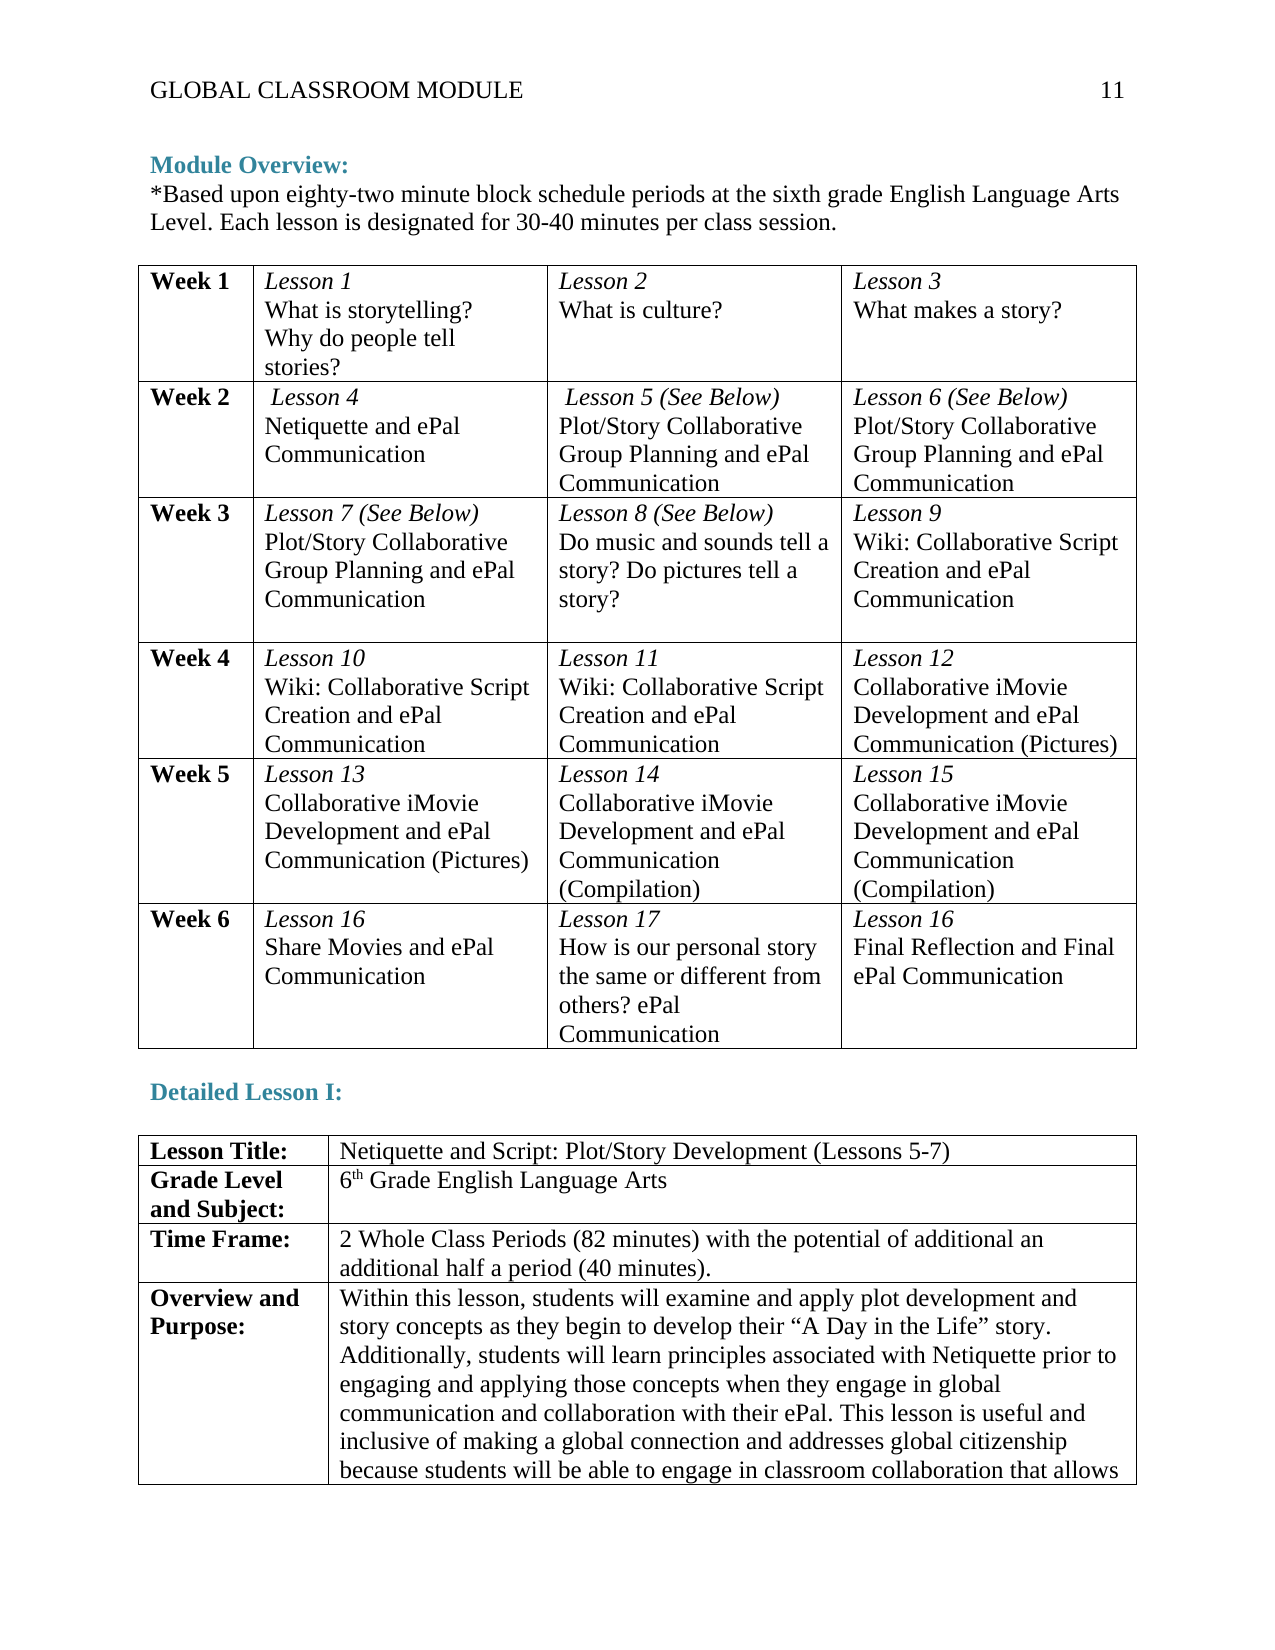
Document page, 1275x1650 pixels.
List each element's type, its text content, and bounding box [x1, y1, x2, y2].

table_cell Time Frame: [139, 1224, 328, 1282]
table_cell Grade Level and Subject: [139, 1166, 328, 1223]
table_cell Lesson 9 Wiki: Collaborative Script Creation and ePal Communication [842, 498, 1136, 642]
table_header Lesson 3 What makes a story? [842, 266, 1136, 381]
table_cell 6th Grade English Language Arts [329, 1166, 1136, 1223]
table_cell Lesson 16 Share Movies and ePal Communication [254, 904, 547, 1047]
text Module Overview: [150, 150, 1125, 179]
table_header Lesson Title: [139, 1136, 328, 1164]
table_cell Lesson 17 How is our personal story the same or different from others? ePal Communication [548, 904, 841, 1047]
table_cell Week 3 [139, 498, 253, 642]
table_header Netiquette and Script: Plot/Story Development (Lessons 5-7) [329, 1136, 1136, 1164]
table_cell Week 2 [139, 382, 253, 497]
table_cell Lesson 4 Netiquette and ePal Communication [254, 382, 547, 497]
table_cell Lesson 8 (See Below) Do music and sounds tell a story? Do pictures tell a story? [548, 498, 841, 642]
table_cell Lesson 7 (See Below) Plot/Story Collaborative Group Planning and ePal Communication [254, 498, 547, 642]
table_cell Lesson 15 Collaborative iMovie Development and ePal Communication (Compilation) [842, 759, 1136, 903]
table_cell Week 5 [139, 759, 253, 903]
table_cell Lesson 14 Collaborative iMovie Development and ePal Communication (Compilation) [548, 759, 841, 903]
table_cell Lesson 12 Collaborative iMovie Development and ePal Communication (Pictures) [842, 643, 1136, 758]
table_cell Lesson 10 Wiki: Collaborative Script Creation and ePal Communication [254, 643, 547, 758]
table_cell 2 Whole Class Periods (82 minutes) with the potential of additional an additional half a period (40 minutes). [329, 1224, 1136, 1282]
table_header Week 1 [139, 266, 253, 381]
table_cell Week 6 [139, 904, 253, 1047]
text Detailed Lesson I: [150, 1077, 1125, 1106]
table_cell Week 4 [139, 643, 253, 758]
table_cell Lesson 13 Collaborative iMovie Development and ePal Communication (Pictures) [254, 759, 547, 903]
table_header Lesson 2 What is culture? [548, 266, 841, 381]
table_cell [329, 1283, 1136, 1484]
text *Based upon eighty-two minute block schedule periods at the sixth grade English Language Arts Level. Each lesson is designated for 30-40 minutes per class session. [150, 179, 1125, 236]
table_cell Lesson 5 (See Below) Plot/Story Collaborative Group Planning and ePal Communication [548, 382, 841, 497]
table_cell Lesson 16 Final Reflection and Final ePal Communication [842, 904, 1136, 1047]
table_cell Lesson 11 Wiki: Collaborative Script Creation and ePal Communication [548, 643, 841, 758]
table_cell Lesson 6 (See Below) Plot/Story Collaborative Group Planning and ePal Communication [842, 382, 1136, 497]
table_header Lesson 1 What is storytelling? Why do people tell stories? [254, 266, 547, 381]
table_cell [139, 1283, 328, 1484]
